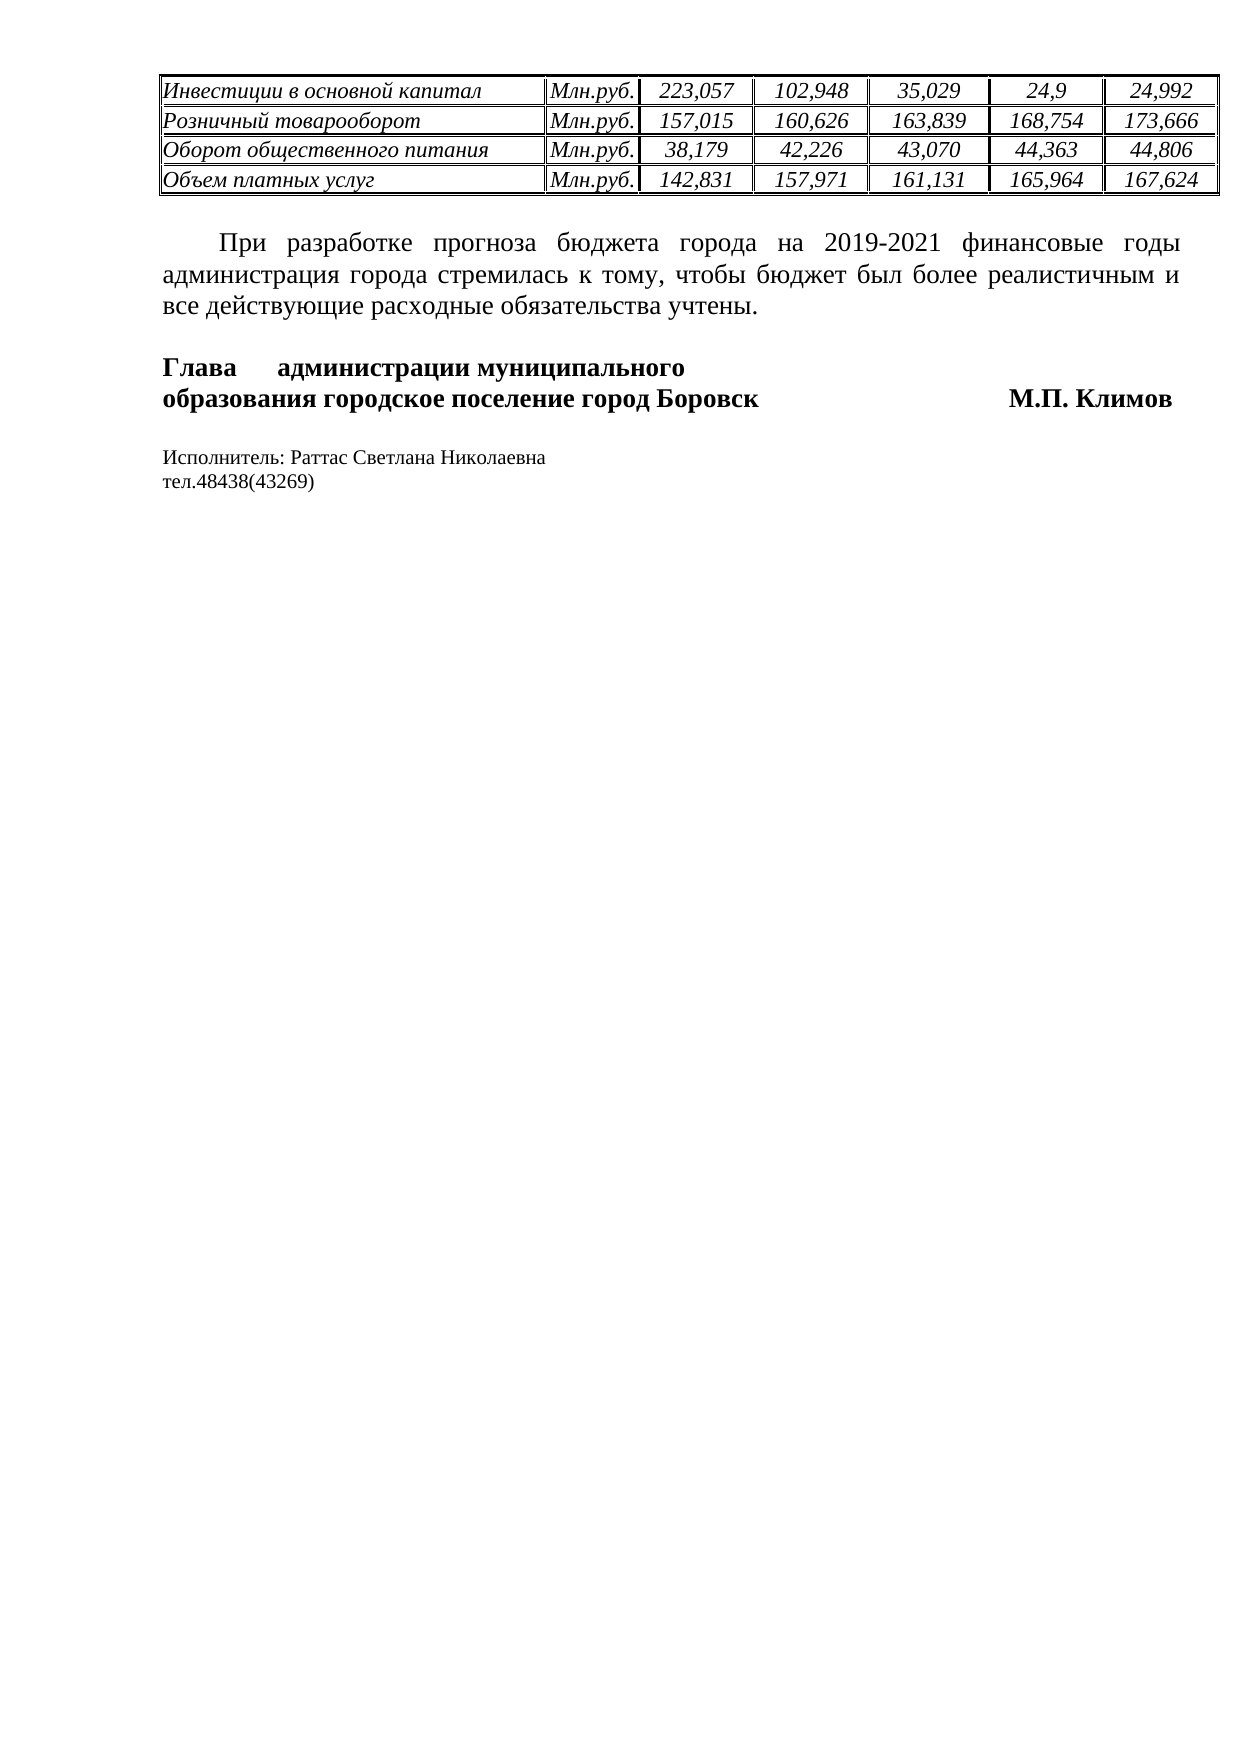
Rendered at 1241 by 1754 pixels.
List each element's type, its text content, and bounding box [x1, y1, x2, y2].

table_cell 38,179 [641, 137, 752, 163]
table_cell Инвестиции в основной капитал [162, 77, 546, 103]
table_cell 167,624 [1104, 163, 1218, 192]
table_cell 223,057 [639, 77, 754, 103]
table_cell 161,131 [869, 166, 989, 192]
text образования городское поселение город Боровск М.П. Климов [162, 382, 1181, 413]
table_cell Объем платных услуг [160, 163, 546, 192]
table_cell 35,029 [869, 76, 989, 103]
table_cell Розничный товарооборот [162, 104, 544, 133]
text Исполнитель: Раттас Светлана Николаевна [162, 444, 1181, 469]
table_cell 44,806 [1106, 133, 1217, 163]
table_cell Млн.руб. [546, 166, 639, 192]
table_cell 163,839 [870, 107, 988, 133]
table_cell 173,666 [1106, 104, 1217, 133]
table_cell 24,9 [989, 76, 1104, 103]
table_cell 165,964 [989, 163, 1104, 192]
table_cell 168,754 [991, 107, 1102, 133]
table_cell 42,226 [755, 137, 867, 163]
table_cell 157,971 [754, 166, 869, 192]
table_cell Млн.руб. [547, 137, 638, 163]
table_cell Оборот общественного питания [162, 133, 544, 163]
text При разработке прогноза бюджета города на 2019-2021 финансовые годы администрация города стремилась к тому, чтобы бюджет был более реалистичным и все действующие расходные обязательства учтены. [162, 227, 1181, 320]
table_cell 44,363 [991, 137, 1102, 163]
table_cell 142,831 [639, 166, 754, 192]
table_cell Млн.руб. [546, 76, 639, 103]
table_cell 24,992 [1104, 77, 1217, 103]
table_cell Млн.руб. [547, 107, 638, 133]
text тел.48438(43269) [162, 469, 1181, 493]
table_cell 160,626 [755, 107, 867, 133]
table_cell 102,948 [754, 77, 869, 103]
table_cell 43,070 [870, 137, 988, 163]
table_cell 157,015 [641, 107, 752, 133]
text Глава администрации муниципального [162, 351, 1181, 382]
